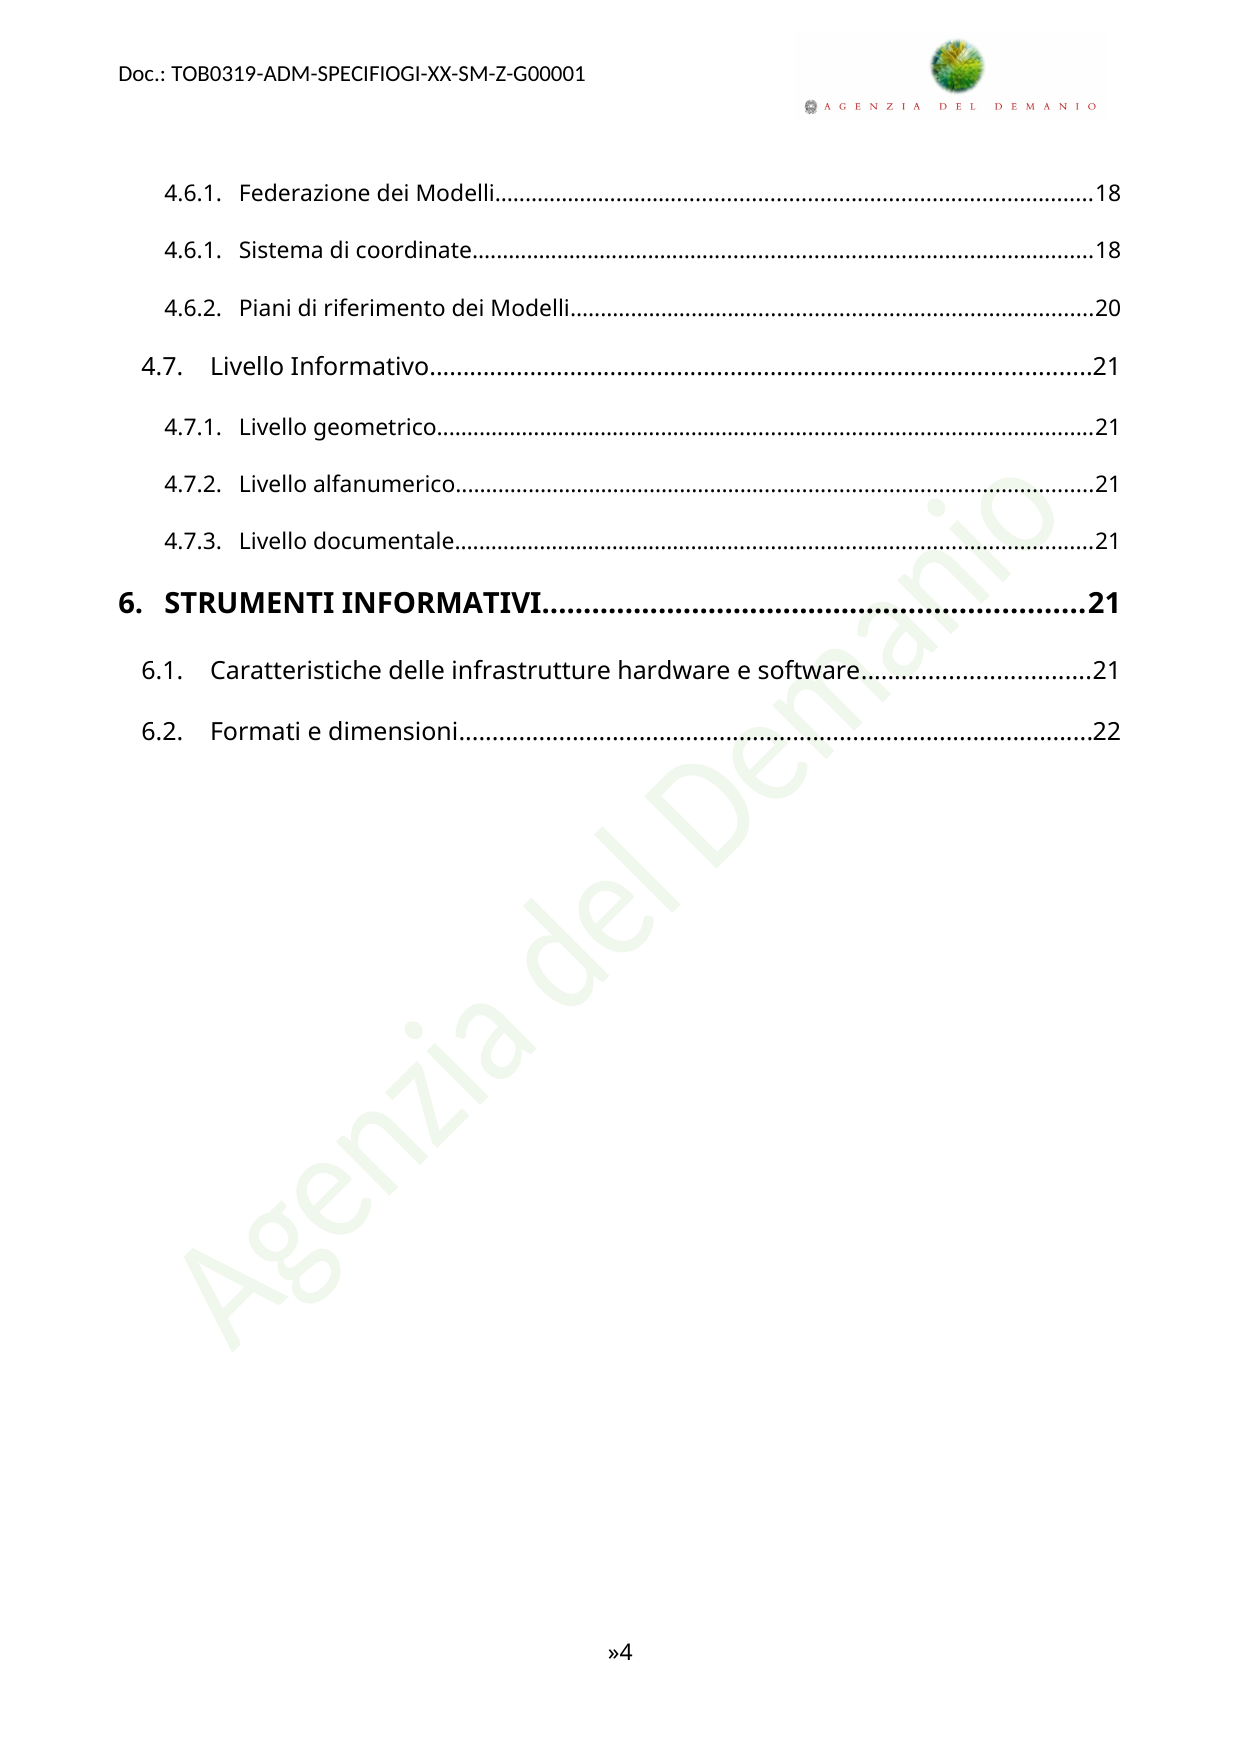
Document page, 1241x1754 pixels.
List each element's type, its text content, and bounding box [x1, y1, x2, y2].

text 4.7.3. Livello documentale 21 [164, 525, 1122, 556]
picture [794, 31, 1106, 121]
text 4.7.1. Livello geometrico 21 [164, 411, 1122, 442]
text 6. STRUMENTI INFORMATIVI 21 [118, 582, 1122, 622]
text 4.6.1. Sistema di coordinate 18 [164, 234, 1122, 266]
text 4.7. Livello Informativo 21 [141, 349, 1122, 383]
text 4.6.2. Piani di riferimento dei Modelli 20 [164, 292, 1122, 323]
text 6.1. Caratteristiche delle infrastrutture hardware e software 21 [141, 652, 1122, 686]
text 6.2. Formati e dimensioni 22 [141, 714, 1122, 748]
text 4.7.2. Livello alfanumerico 21 [164, 468, 1122, 499]
text 4.6.1. Federazione dei Modelli 18 [164, 177, 1122, 208]
